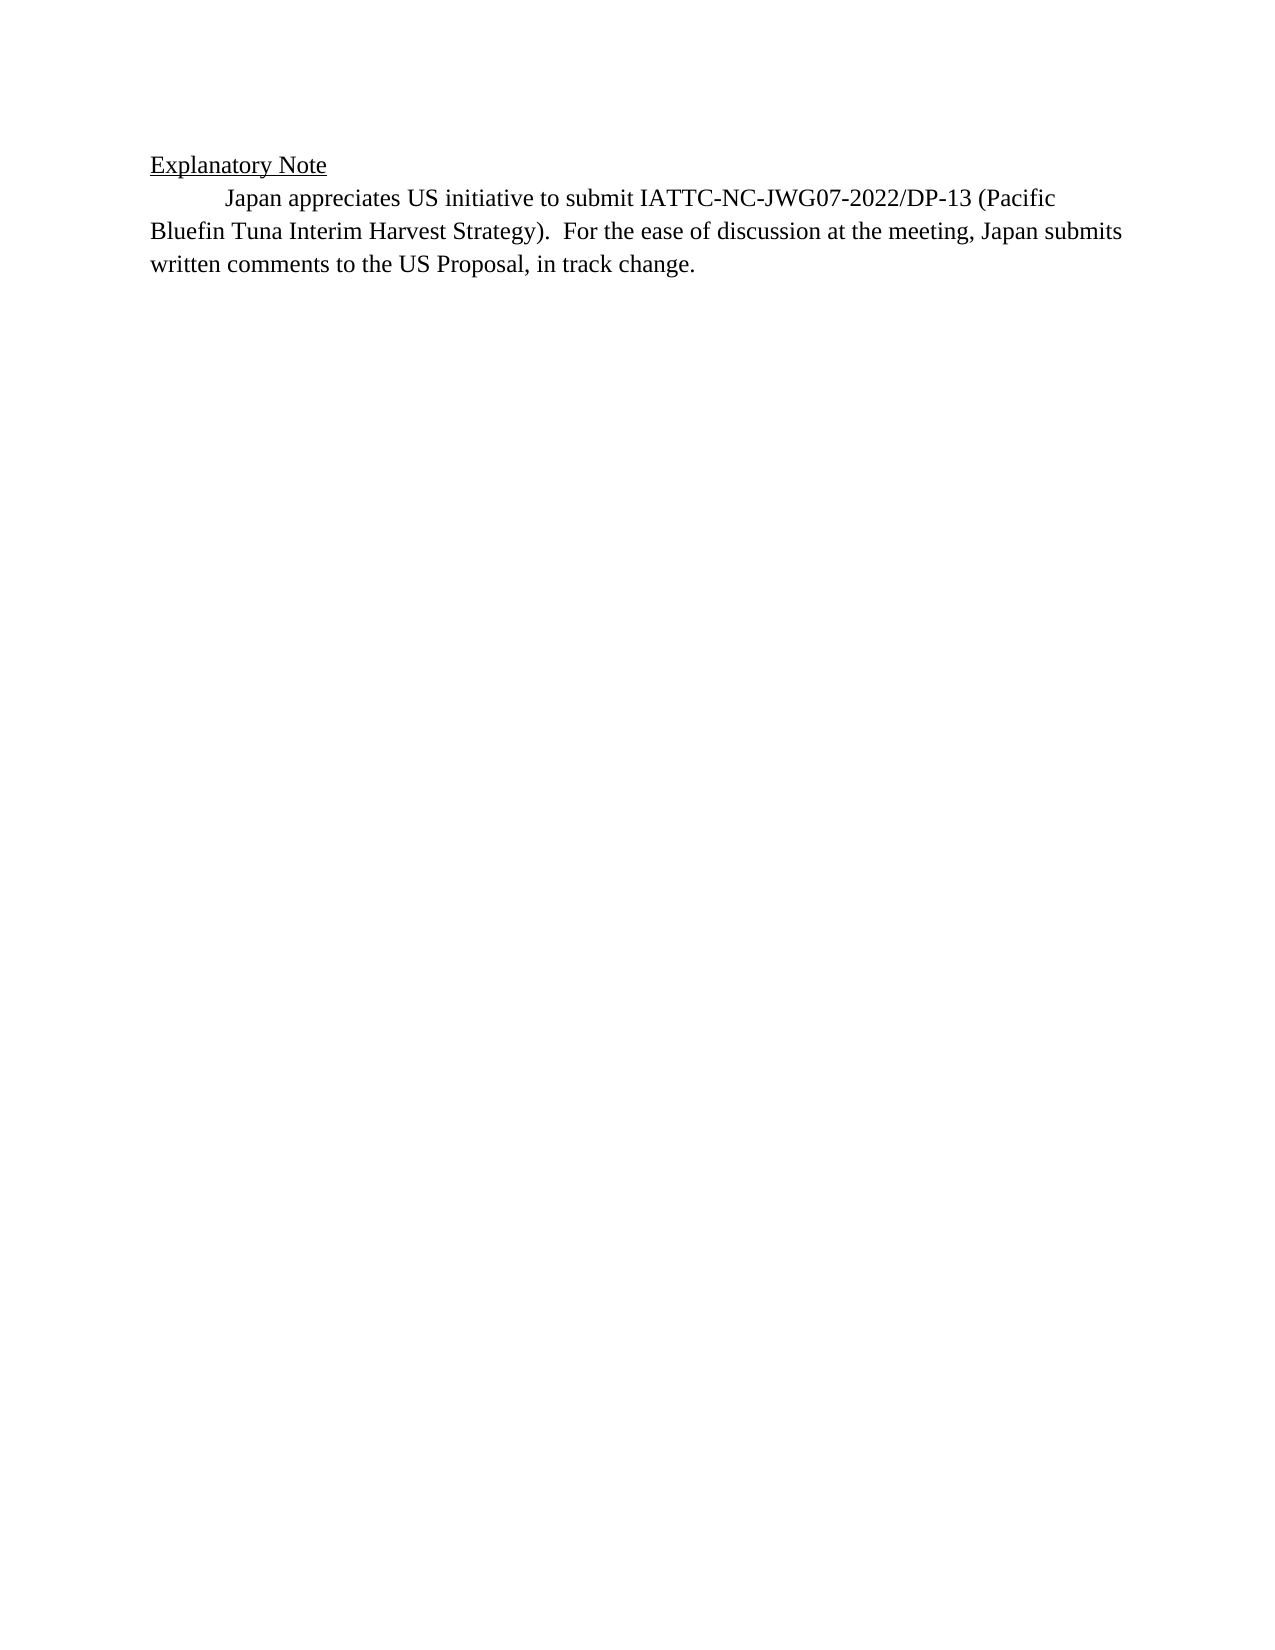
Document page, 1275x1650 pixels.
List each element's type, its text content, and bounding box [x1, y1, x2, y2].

text Japan appreciates US initiative to submit IATTC-NC-JWG07-2022/DP-13 (Pacific Bluefin Tuna Interim Harvest Strategy). For the ease of discussion at the meeting, Japan submits written comments to the US Proposal, in track change. [150, 183, 1125, 278]
text Explanatory Note [150, 150, 1125, 179]
